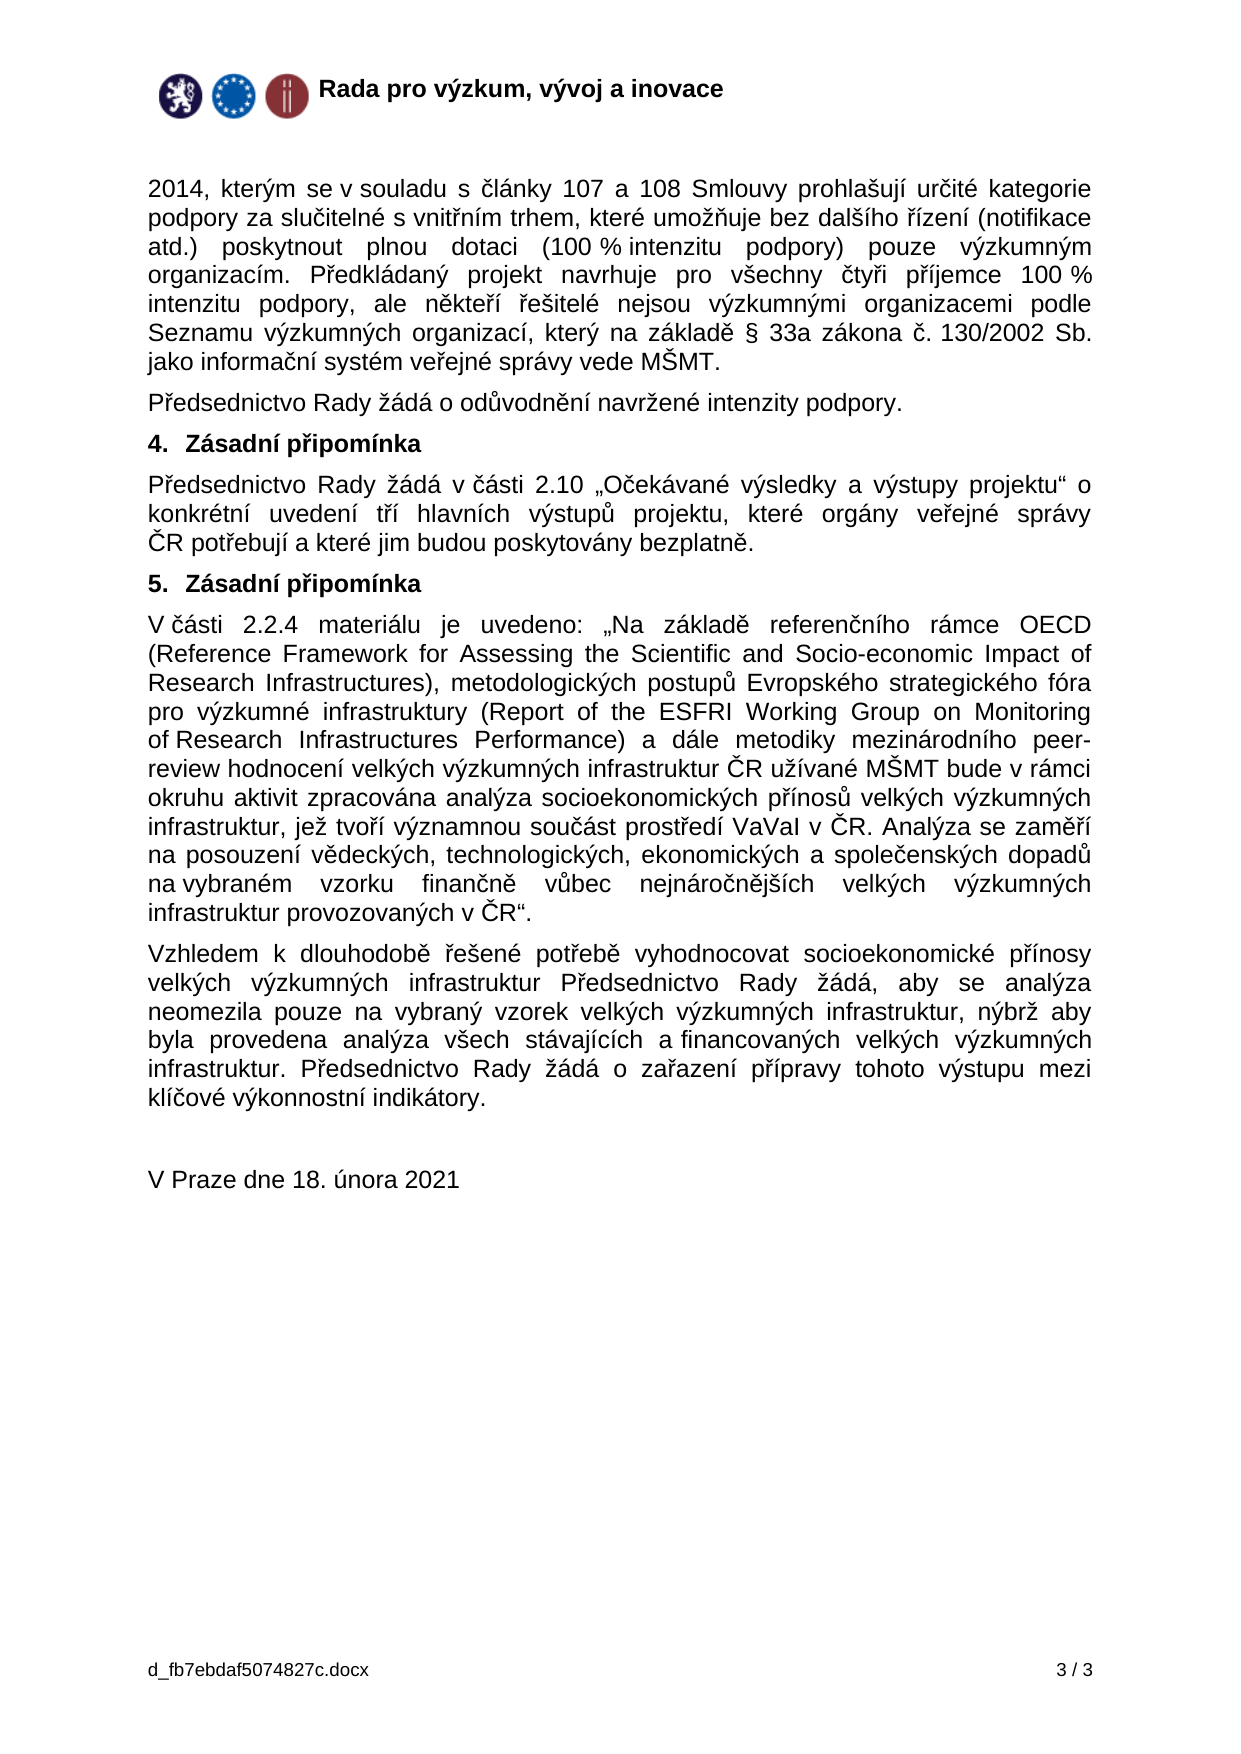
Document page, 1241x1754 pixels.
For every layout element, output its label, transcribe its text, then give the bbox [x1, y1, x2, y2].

text Předsednictvo Rady žádá v části 2.10 „Očekávané výsledky a výstupy projektu“ o konkrétní uvedení tří hlavních výstupů projektu, které orgány veřejné správy ČR potřebují a které jim budou poskytovány bezplatně. [148, 470, 1093, 556]
text V části 2.2.4 materiálu je uvedeno: „Na základě referenčního rámce OECD (Reference Framework for Assessing the Scientific and Socio-economic Impact of Research Infrastructures), metodologických postupů Evropského strategického fóra pro výzkumné infrastruktury (Report of the ESFRI Working Group on Monitoring of Research Infrastructures Performance) a dále metodiky mezinárodního peer-review hodnocení velkých výzkumných infrastruktur ČR užívané MŠMT bude v rámci okruhu aktivit zpracována analýza socioekonomických přínosů velkých výzkumných infrastruktur, jež tvoří významnou součást prostředí VaVaI v ČR. Analýza se zaměří na posouzení vědeckých, technologických, ekonomických a společenských dopadů na vybraném vzorku finančně vůbec nejnáročnějších velkých výzkumných infrastruktur provozovaných v ČR“. [148, 610, 1093, 926]
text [148, 174, 1093, 375]
list Zásadní připomínka [148, 429, 1093, 458]
text V Praze dne 18. února 2021 [148, 1165, 1093, 1194]
text Vzhledem k dlouhodobě řešené potřebě vyhodnocovat socioekonomické přínosy velkých výzkumných infrastruktur Předsednictvo Rady žádá, aby se analýza neomezila pouze na vybraný vzorek velkých výzkumných infrastruktur, nýbrž aby byla provedena analýza všech stávajících a financovaných velkých výzkumných infrastruktur. Předsednictvo Rady žádá o zařazení přípravy tohoto výstupu mezi klíčové výkonnostní indikátory. [148, 939, 1093, 1111]
list Zásadní připomínka [148, 569, 1093, 598]
text Předsednictvo Rady žádá o odůvodnění navržené intenzity podpory. [148, 388, 1093, 416]
picture [158, 73, 309, 120]
